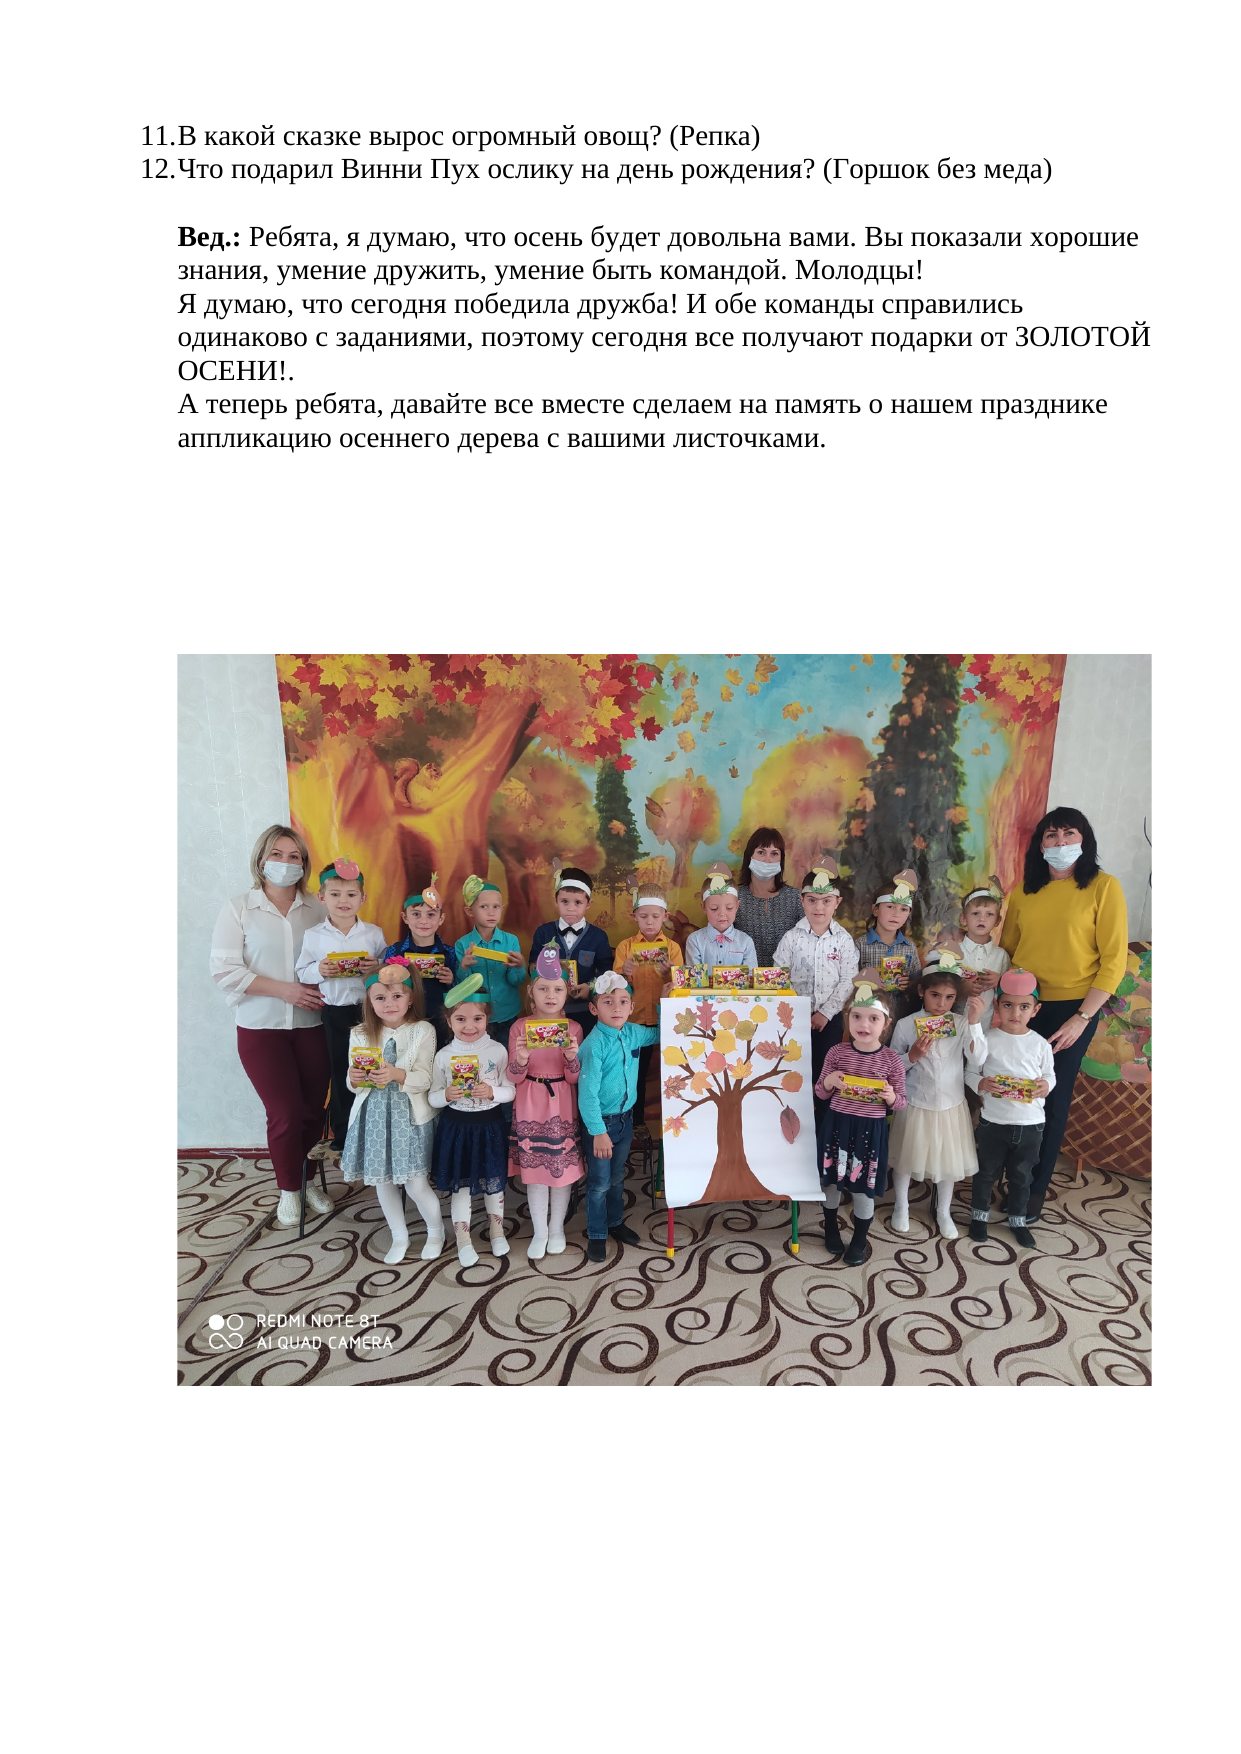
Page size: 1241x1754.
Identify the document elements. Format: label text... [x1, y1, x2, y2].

list В какой сказке вырос огромный овощ? (Репка) [140, 118, 1152, 152]
picture [177, 654, 1152, 1386]
text Я думаю, что сегодня победила дружба! И обе команды справились одинаково с заданиями, поэтому сегодня все получают подарки от ЗОЛОТОЙ ОСЕНИ!. [177, 286, 1152, 386]
text Вед.: Ребята, я думаю, что осень будет довольна вами. Вы показали хорошие знания, умение дружить, умение быть командой. Молодцы! [177, 219, 1152, 286]
list Что подарил Винни Пух ослику на день рождения? (Горшок без меда) [140, 152, 1152, 185]
text А теперь ребята, давайте все вместе сделаем на память о нашем празднике аппликацию осеннего дерева с вашими листочками. [177, 386, 1152, 453]
